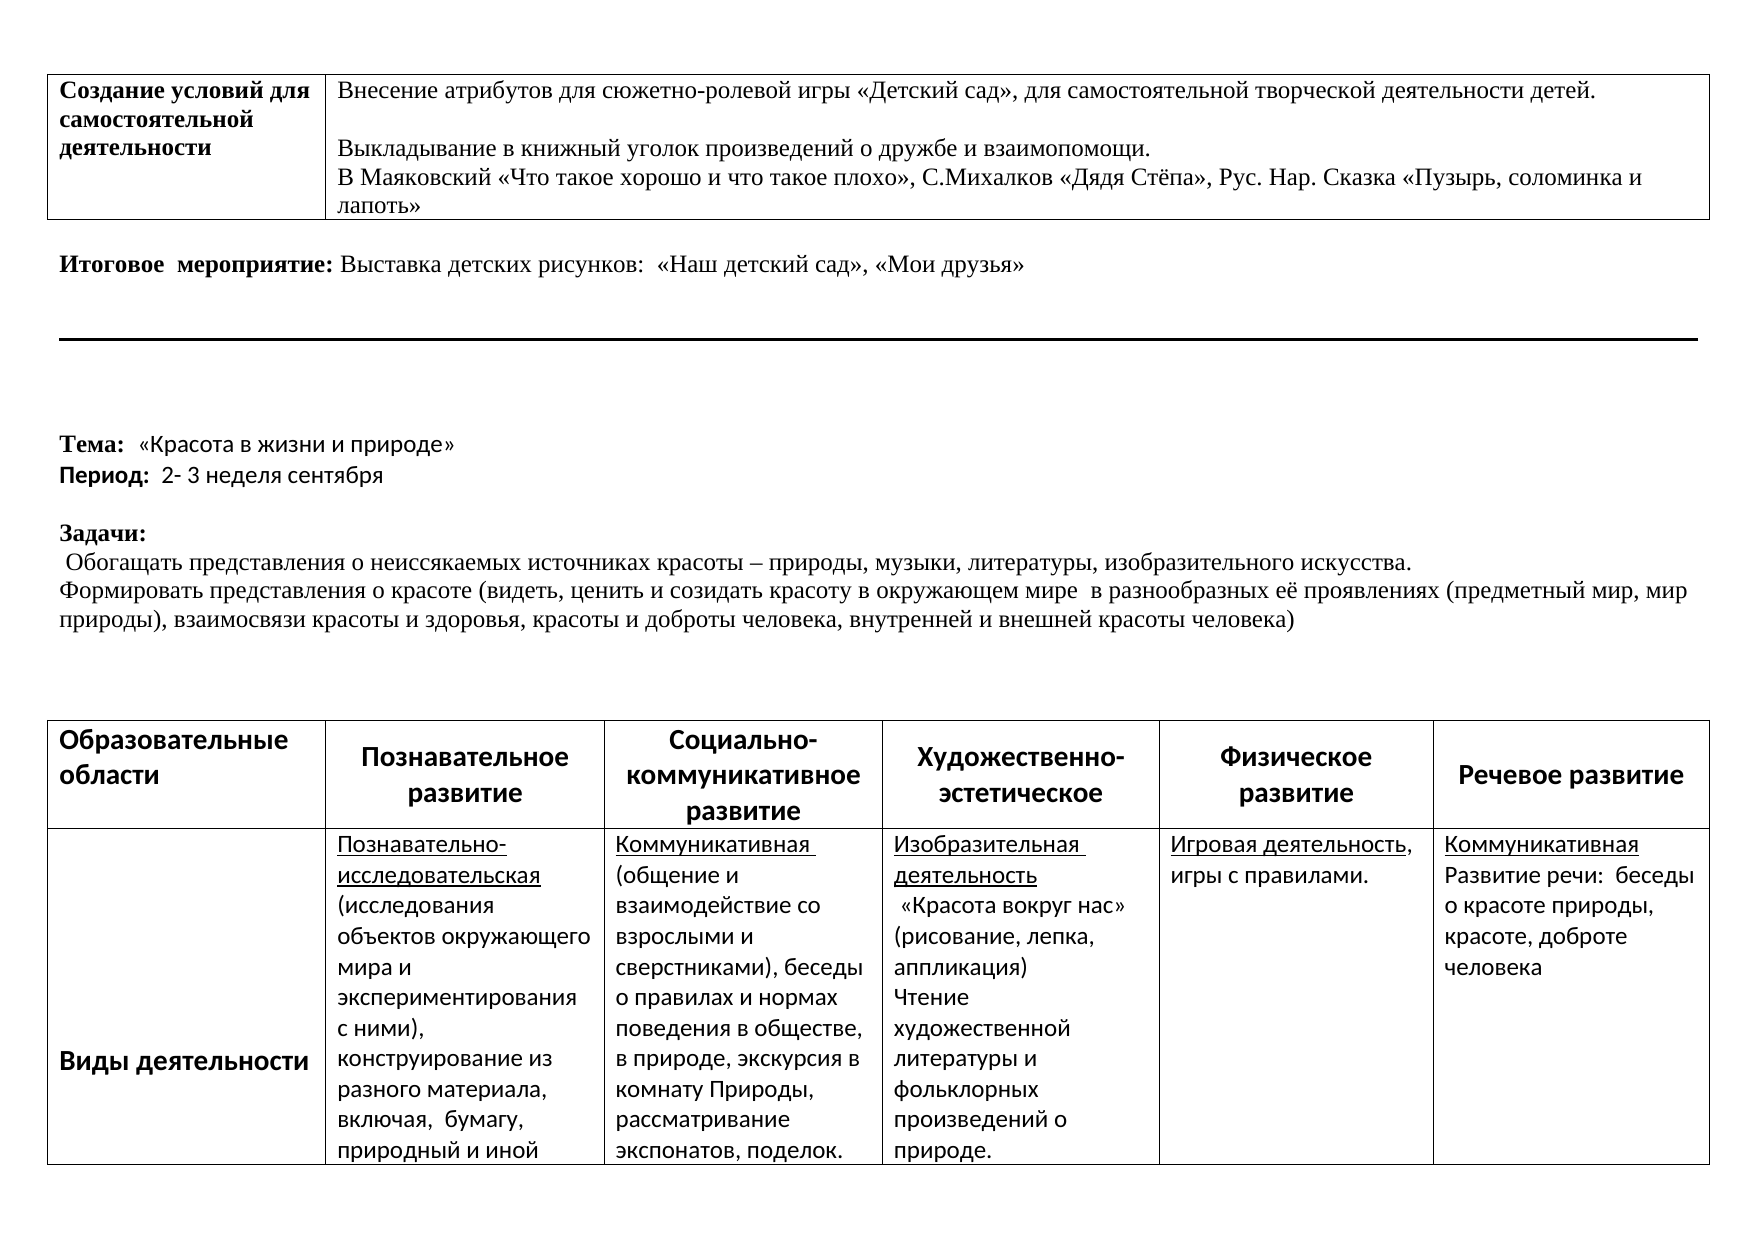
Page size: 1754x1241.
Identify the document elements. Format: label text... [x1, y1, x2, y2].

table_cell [1160, 829, 1433, 1164]
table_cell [883, 829, 1159, 1164]
table_header Речевое развитие [1434, 721, 1709, 828]
text Задачи: [59, 518, 1698, 547]
text Период: 2- 3 неделя сентября [59, 459, 1698, 489]
table_header Познавательное развитие [326, 721, 604, 828]
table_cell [605, 829, 882, 1164]
table_cell Виды деятельности [48, 829, 325, 1164]
table_header Художественно-эстетическое [883, 721, 1159, 828]
text Тема: «Красота в жизни и природе» [59, 428, 1698, 459]
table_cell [1434, 829, 1709, 1164]
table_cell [326, 829, 604, 1164]
table_header Социально-коммуникативное развитие [605, 721, 882, 828]
table_header Образовательные области [48, 721, 325, 828]
table_header Физическое развитие [1160, 721, 1433, 828]
table_cell Создание условий для самостоятельной деятельности [48, 75, 325, 219]
table_cell Внесение атрибутов для сюжетно-ролевой игры «Детский сад», для самостоятельной творческой деятельности детей. Выкладывание в книжный уголок произведений о дружбе и взаимопомощи. В Маяковский «Что такое хорошо и что такое плохо», С.Михалков «Дядя Стёпа», Рус. Нар. Сказка «Пузырь, соломинка и лапоть» [326, 75, 1709, 219]
text Формировать представления о красоте (видеть, ценить и созидать красоту в окружающем мире в разнообразных её проявлениях (предметный мир, мир природы), взаимосвязи красоты и здоровья, красоты и доброты человека, внутренней и внешней красоты человека) [59, 576, 1698, 633]
text Обогащать представления о неиссякаемых источниках красоты – природы, музыки, литературы, изобразительного искусства. [59, 547, 1698, 576]
text Итоговое мероприятие: Выставка детских рисунков: «Наш детский сад», «Мои друзья» [59, 249, 1698, 278]
